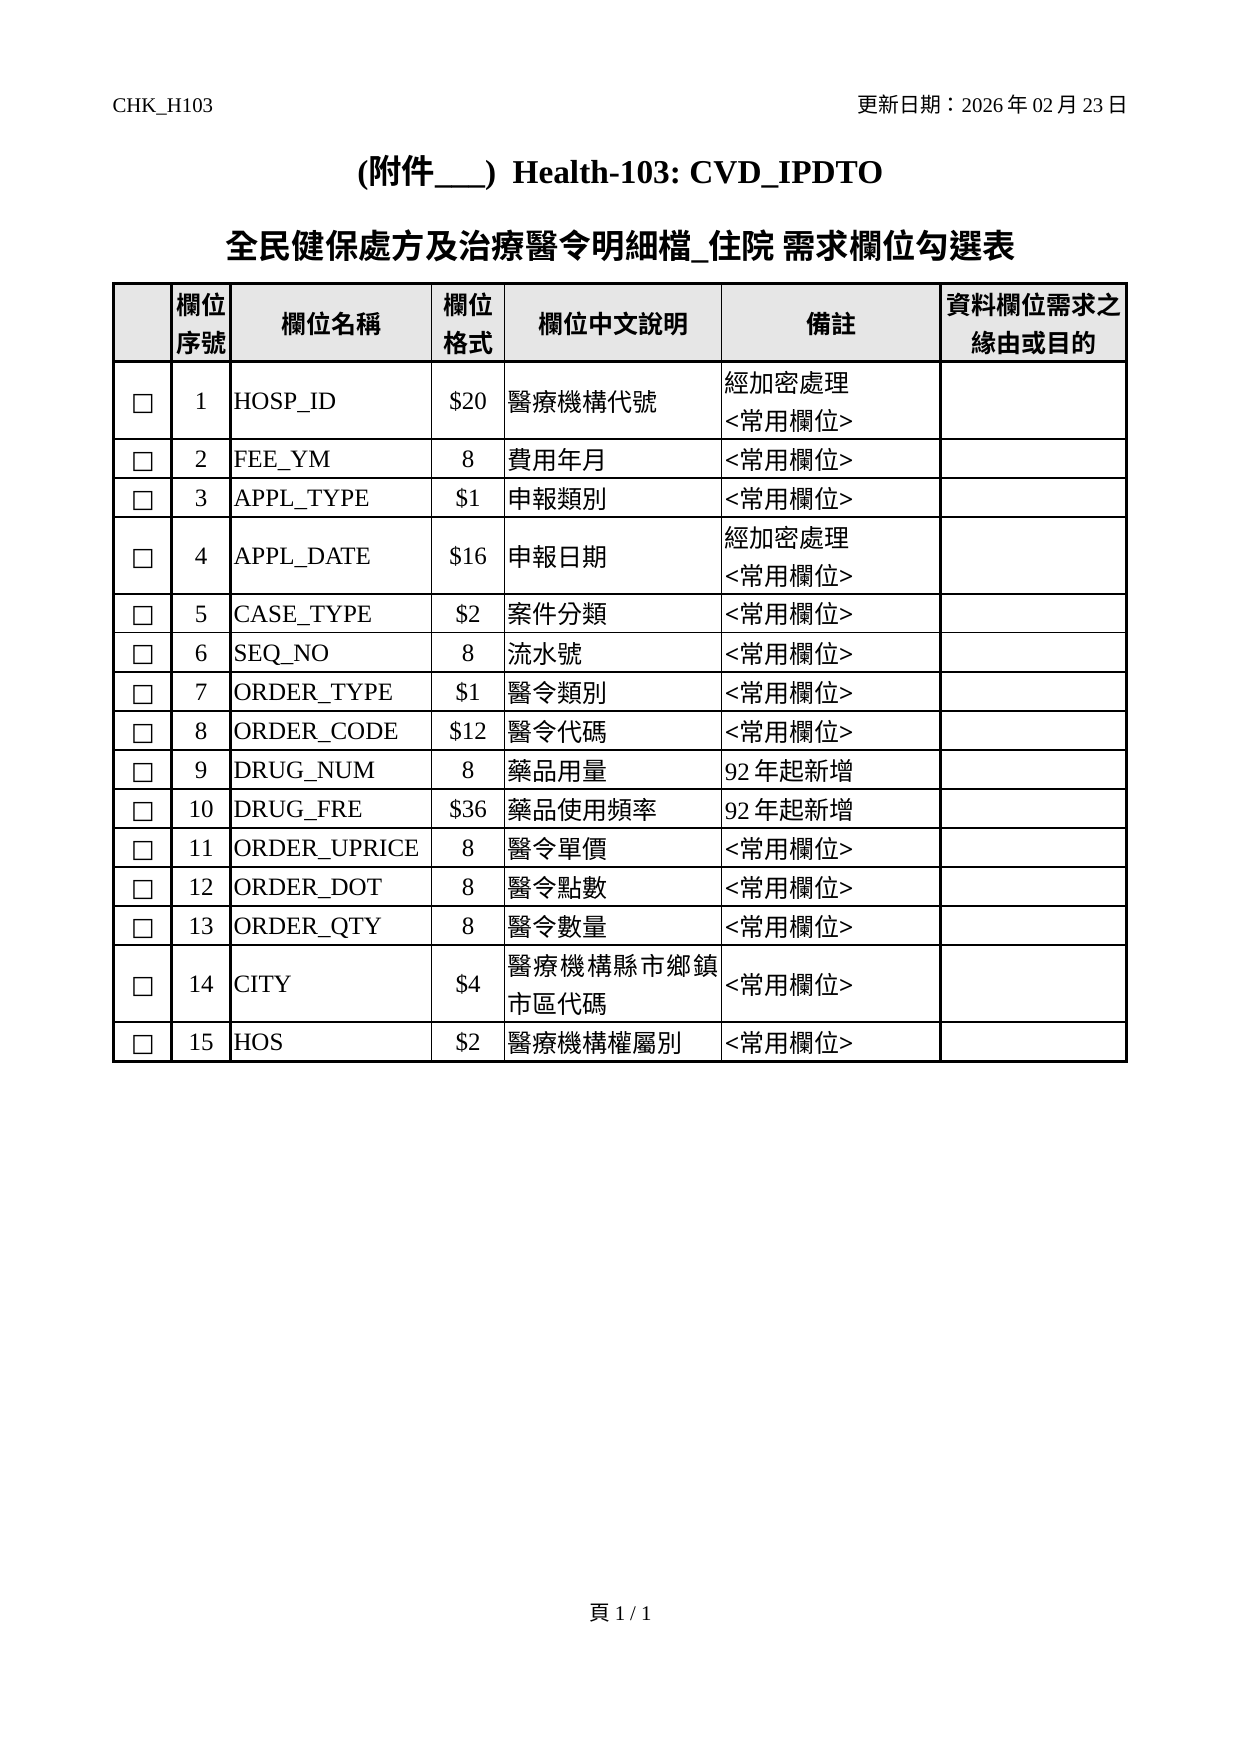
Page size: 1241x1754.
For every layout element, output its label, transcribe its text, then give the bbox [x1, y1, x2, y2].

table_cell [942, 673, 1125, 710]
table_cell □ [115, 712, 170, 749]
table_cell DRUG_NUM [232, 751, 431, 788]
table_header [115, 285, 170, 360]
table_cell $16 [432, 518, 504, 593]
table_cell 醫療機構縣市鄉鎮市區代碼 [505, 946, 721, 1021]
text 全民健保處方及治療醫令明細檔_住院 需求欄位勾選表 [112, 207, 1128, 282]
table_cell <常用欄位> [722, 440, 939, 477]
table_cell $1 [432, 673, 504, 710]
table_cell □ [115, 790, 170, 827]
table_cell [942, 1023, 1125, 1060]
table_cell 8 [432, 751, 504, 788]
table_cell $2 [432, 1023, 504, 1060]
table_cell □ [115, 363, 170, 438]
table_cell ORDER_UPRICE [232, 829, 431, 866]
table_cell 15 [173, 1023, 229, 1060]
table_cell 8 [173, 712, 229, 749]
table_cell $36 [432, 790, 504, 827]
table_cell FEE_YM [232, 440, 431, 477]
table_cell [942, 595, 1125, 632]
table_cell □ [115, 673, 170, 710]
table_cell HOS [232, 1023, 431, 1060]
table_cell 申報類別 [505, 479, 721, 516]
table_cell 醫令代碼 [505, 712, 721, 749]
table_cell [942, 790, 1125, 827]
table_cell 3 [173, 479, 229, 516]
table_cell <常用欄位> [722, 712, 939, 749]
table_cell 14 [173, 946, 229, 1021]
table_cell ORDER_DOT [232, 868, 431, 905]
table_cell [942, 712, 1125, 749]
table_header 欄位名稱 [232, 285, 431, 360]
table_cell 11 [173, 829, 229, 866]
table_cell □ [115, 868, 170, 905]
table_cell [942, 633, 1125, 671]
table_cell 8 [432, 907, 504, 944]
table_cell 醫療機構權屬別 [505, 1023, 721, 1060]
table_cell □ [115, 751, 170, 788]
table_cell □ [115, 518, 170, 593]
table_cell 申報日期 [505, 518, 721, 593]
table_cell 醫令點數 [505, 868, 721, 905]
table_cell [942, 946, 1125, 1021]
text (附件___) Health-103: CVD_IPDTO [112, 132, 1128, 207]
table_cell [942, 479, 1125, 516]
table_cell 7 [173, 673, 229, 710]
table_header 備註 [722, 285, 939, 360]
table_cell 經加密處理 <常用欄位> [722, 518, 939, 593]
table_cell 92年起新增 [722, 790, 939, 827]
table_header 資料欄位需求之緣由或目的 [942, 285, 1125, 360]
table_cell 8 [432, 829, 504, 866]
table_cell 4 [173, 518, 229, 593]
table_cell DRUG_FRE [232, 790, 431, 827]
table_cell 9 [173, 751, 229, 788]
table_cell ORDER_QTY [232, 907, 431, 944]
table_cell 藥品使用頻率 [505, 790, 721, 827]
table_cell □ [115, 1023, 170, 1060]
table_cell □ [115, 907, 170, 944]
table_cell □ [115, 440, 170, 477]
table_cell 92年起新增 [722, 751, 939, 788]
table_cell 醫令類別 [505, 673, 721, 710]
table_cell □ [115, 829, 170, 866]
table_cell <常用欄位> [722, 595, 939, 632]
table_cell $4 [432, 946, 504, 1021]
table_cell [942, 829, 1125, 866]
table_cell APPL_DATE [232, 518, 431, 593]
table_cell 案件分類 [505, 595, 721, 632]
table_cell HOSP_ID [232, 363, 431, 438]
table_header 欄位中文說明 [505, 285, 721, 360]
table_cell <常用欄位> [722, 907, 939, 944]
table_cell CASE_TYPE [232, 595, 431, 632]
table_cell <常用欄位> [722, 673, 939, 710]
table_cell 8 [432, 633, 504, 671]
table_cell □ [115, 633, 170, 671]
table_cell ORDER_TYPE [232, 673, 431, 710]
table_cell 醫療機構代號 [505, 363, 721, 438]
table_cell <常用欄位> [722, 946, 939, 1021]
table_cell [942, 440, 1125, 477]
table_cell 費用年月 [505, 440, 721, 477]
table_cell <常用欄位> [722, 633, 939, 671]
table_cell 13 [173, 907, 229, 944]
table_cell <常用欄位> [722, 868, 939, 905]
table_cell 10 [173, 790, 229, 827]
table_cell 經加密處理 <常用欄位> [722, 363, 939, 438]
table_cell ORDER_CODE [232, 712, 431, 749]
table_cell [942, 363, 1125, 438]
table_cell 8 [432, 440, 504, 477]
table_cell 2 [173, 440, 229, 477]
table_cell $2 [432, 595, 504, 632]
table_cell 5 [173, 595, 229, 632]
table_cell [942, 868, 1125, 905]
table_cell 1 [173, 363, 229, 438]
table_cell 12 [173, 868, 229, 905]
table_cell $20 [432, 363, 504, 438]
table_cell <常用欄位> [722, 479, 939, 516]
table_cell 藥品用量 [505, 751, 721, 788]
table_cell 8 [432, 868, 504, 905]
table_cell 6 [173, 633, 229, 671]
table_header 欄位格式 [432, 285, 504, 360]
table_cell CITY [232, 946, 431, 1021]
table_cell <常用欄位> [722, 829, 939, 866]
table_cell SEQ_NO [232, 633, 431, 671]
table_cell [942, 751, 1125, 788]
table_cell [942, 518, 1125, 593]
table_cell [942, 907, 1125, 944]
table_cell <常用欄位> [722, 1023, 939, 1060]
table_cell 流水號 [505, 633, 721, 671]
table_cell □ [115, 946, 170, 1021]
table_cell $1 [432, 479, 504, 516]
table_cell $12 [432, 712, 504, 749]
table_cell □ [115, 595, 170, 632]
table_cell 醫令數量 [505, 907, 721, 944]
table_header 欄位 序號 [173, 285, 229, 360]
table_cell □ [115, 479, 170, 516]
table_cell APPL_TYPE [232, 479, 431, 516]
table_cell 醫令單價 [505, 829, 721, 866]
